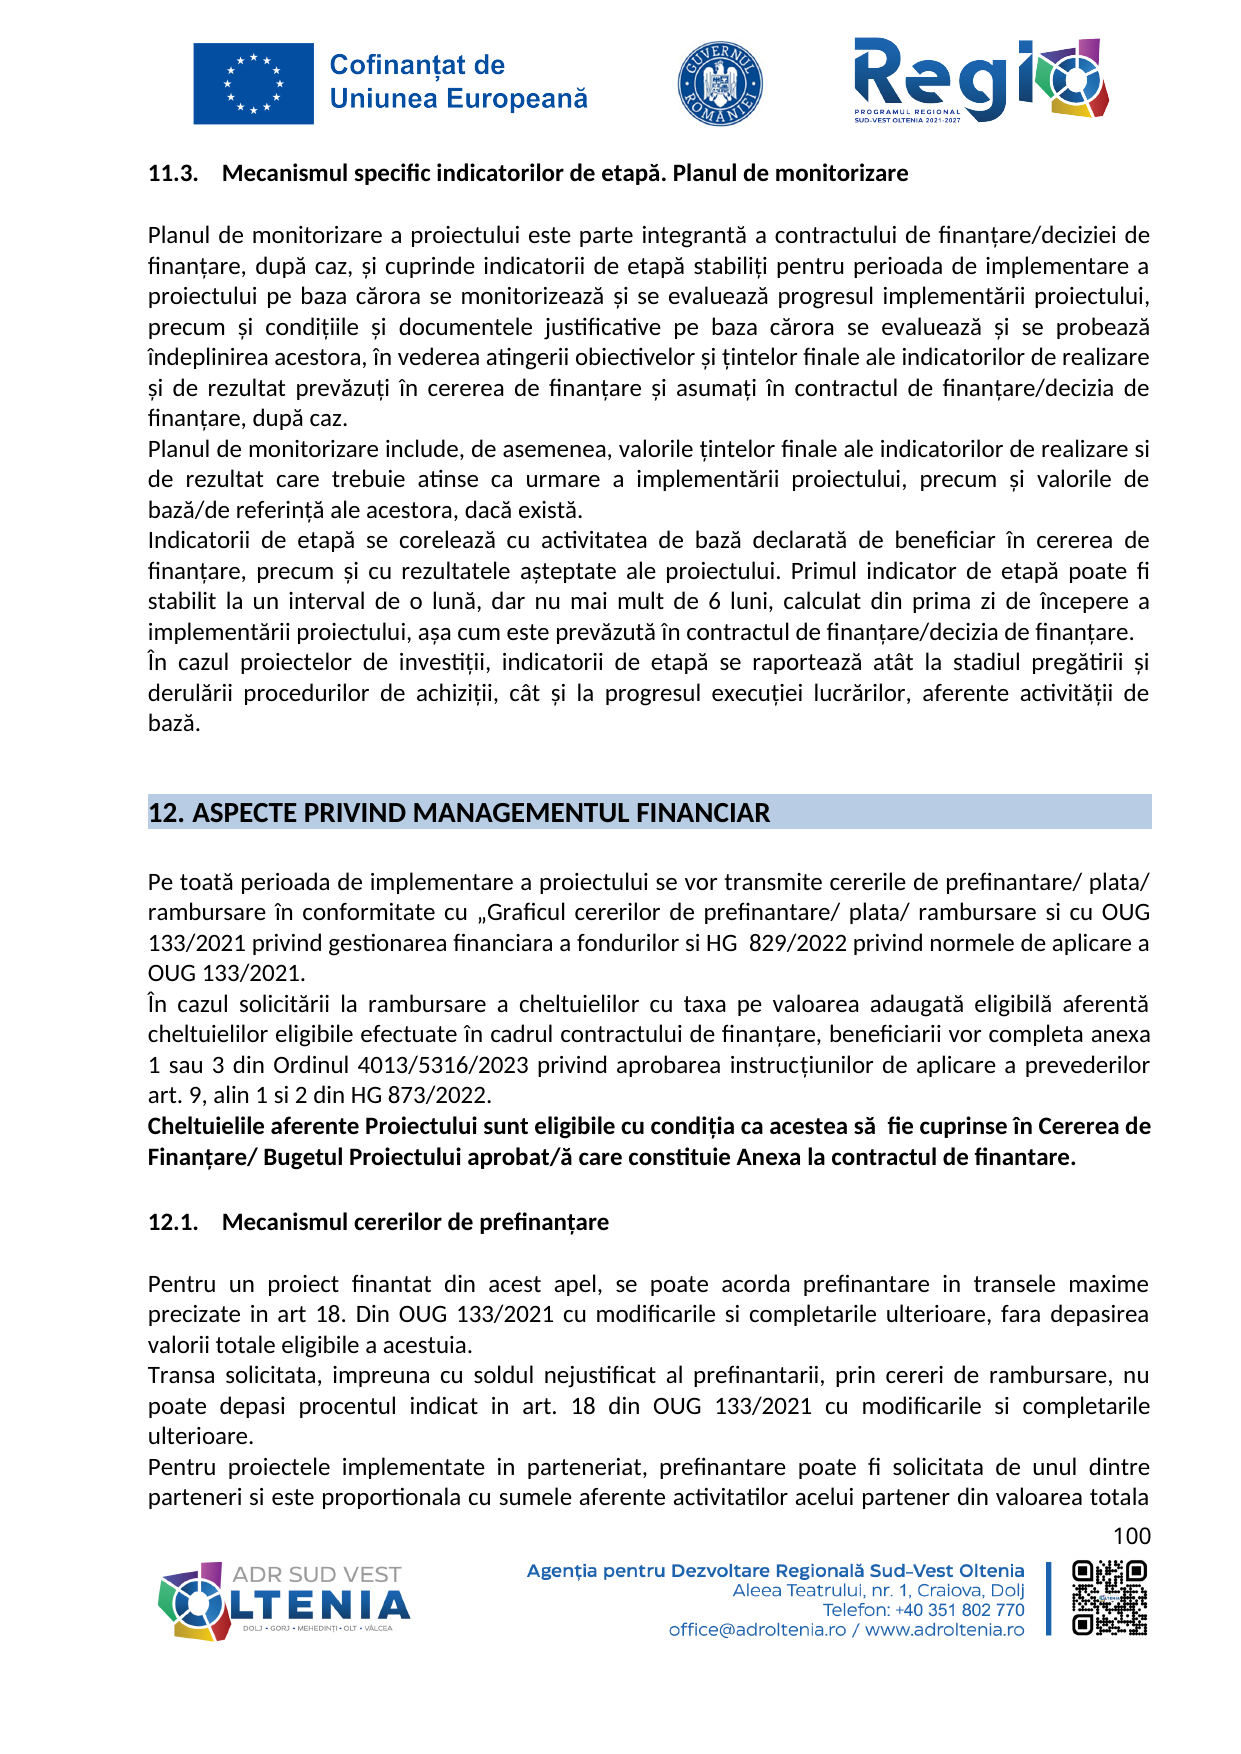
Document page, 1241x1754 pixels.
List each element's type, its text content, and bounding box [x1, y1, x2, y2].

text Planul de monitorizare a proiectului este parte integrantă a contractului de finanţare/deciziei de finanţare, după caz, şi cuprinde indicatorii de etapă stabiliţi pentru perioada de implementare a proiectului pe baza cărora se monitorizează şi se evaluează progresul implementării proiectului, precum şi condiţiile şi documentele justificative pe baza cărora se evaluează şi se probează îndeplinirea acestora, în vederea atingerii obiectivelor şi ţintelor finale ale indicatorilor de realizare şi de rezultat prevăzuţi în cererea de finanţare şi asumaţi în contractul de finanţare/decizia de finanţare, după caz. [148, 219, 1152, 433]
picture [188, 38, 590, 128]
subtitle 12.1. Mecanismul cererilor de prefinanțare [148, 1206, 1152, 1236]
text Transa solicitata, impreuna cu soldul nejustificat al prefinantarii, prin cereri de rambursare, nu poate depasi procentul indicat in art. 18 din OUG 133/2021 cu modificarile si completarile ulterioare. [148, 1359, 1152, 1451]
picture [674, 39, 768, 128]
text În cazul proiectelor de investiţii, indicatorii de etapă se raportează atât la stadiul pregătirii şi derulării procedurilor de achiziţii, cât şi la progresul execuţiei lucrărilor, aferente activităţii de bază. [148, 647, 1152, 738]
text Pe toată perioada de implementare a proiectului se vor transmite cererile de prefinantare/ plata/ rambursare în conformitate cu „Graficul cererilor de prefinantare/ plata/ rambursare si cu OUG 133/2021 privind gestionarea financiara a fondurilor si HG 829/2022 privind normele de aplicare a OUG 133/2021. [148, 866, 1152, 988]
text Pentru un proiect finantat din acest apel, se poate acorda prefinantare in transele maxime precizate in art 18. Din OUG 133/2021 cu modificarile si completarile ulterioare, fara depasirea valorii totale eligibile a acestuia. [148, 1268, 1152, 1359]
text Indicatorii de etapă se corelează cu activitatea de bază declarată de beneficiar în cererea de finanţare, precum şi cu rezultatele aşteptate ale proiectului. Primul indicator de etapă poate fi stabilit la un interval de o lună, dar nu mai mult de 6 luni, calculat din prima zi de începere a implementării proiectului, aşa cum este prevăzută în contractul de finanţare/decizia de finanţare. [148, 524, 1152, 647]
text Cheltuielile aferente Proiectului sunt eligibile cu condiţia ca acestea să fie cuprinse în Cererea de Finanțare/ Bugetul Proiectului aprobat/ă care constituie Anexa la contractul de finantare. [148, 1110, 1152, 1171]
text Planul de monitorizare include, de asemenea, valorile ţintelor finale ale indicatorilor de realizare si de rezultat care trebuie atinse ca urmare a implementării proiectului, precum şi valorile de bază/de referinţă ale acestora, dacă există. [148, 433, 1152, 524]
subtitle 11.3. Mecanismul specific indicatorilor de etapă. Planul de monitorizare [148, 157, 1152, 188]
picture [852, 36, 1111, 126]
text 12. ASPECTE PRIVIND MANAGEMENTUL FINANCIAR [148, 794, 1152, 829]
text În cazul solicitării la rambursare a cheltuielilor cu taxa pe valoarea adaugată eligibilă aferentă cheltuielilor eligibile efectuate în cadrul contractului de finanțare, beneficiarii vor completa anexa 1 sau 3 din Ordinul 4013/5316/2023 privind aprobarea instrucțiunilor de aplicare a prevederilor art. 9, alin 1 si 2 din HG 873/2022. [148, 988, 1152, 1110]
picture [148, 1551, 1152, 1648]
